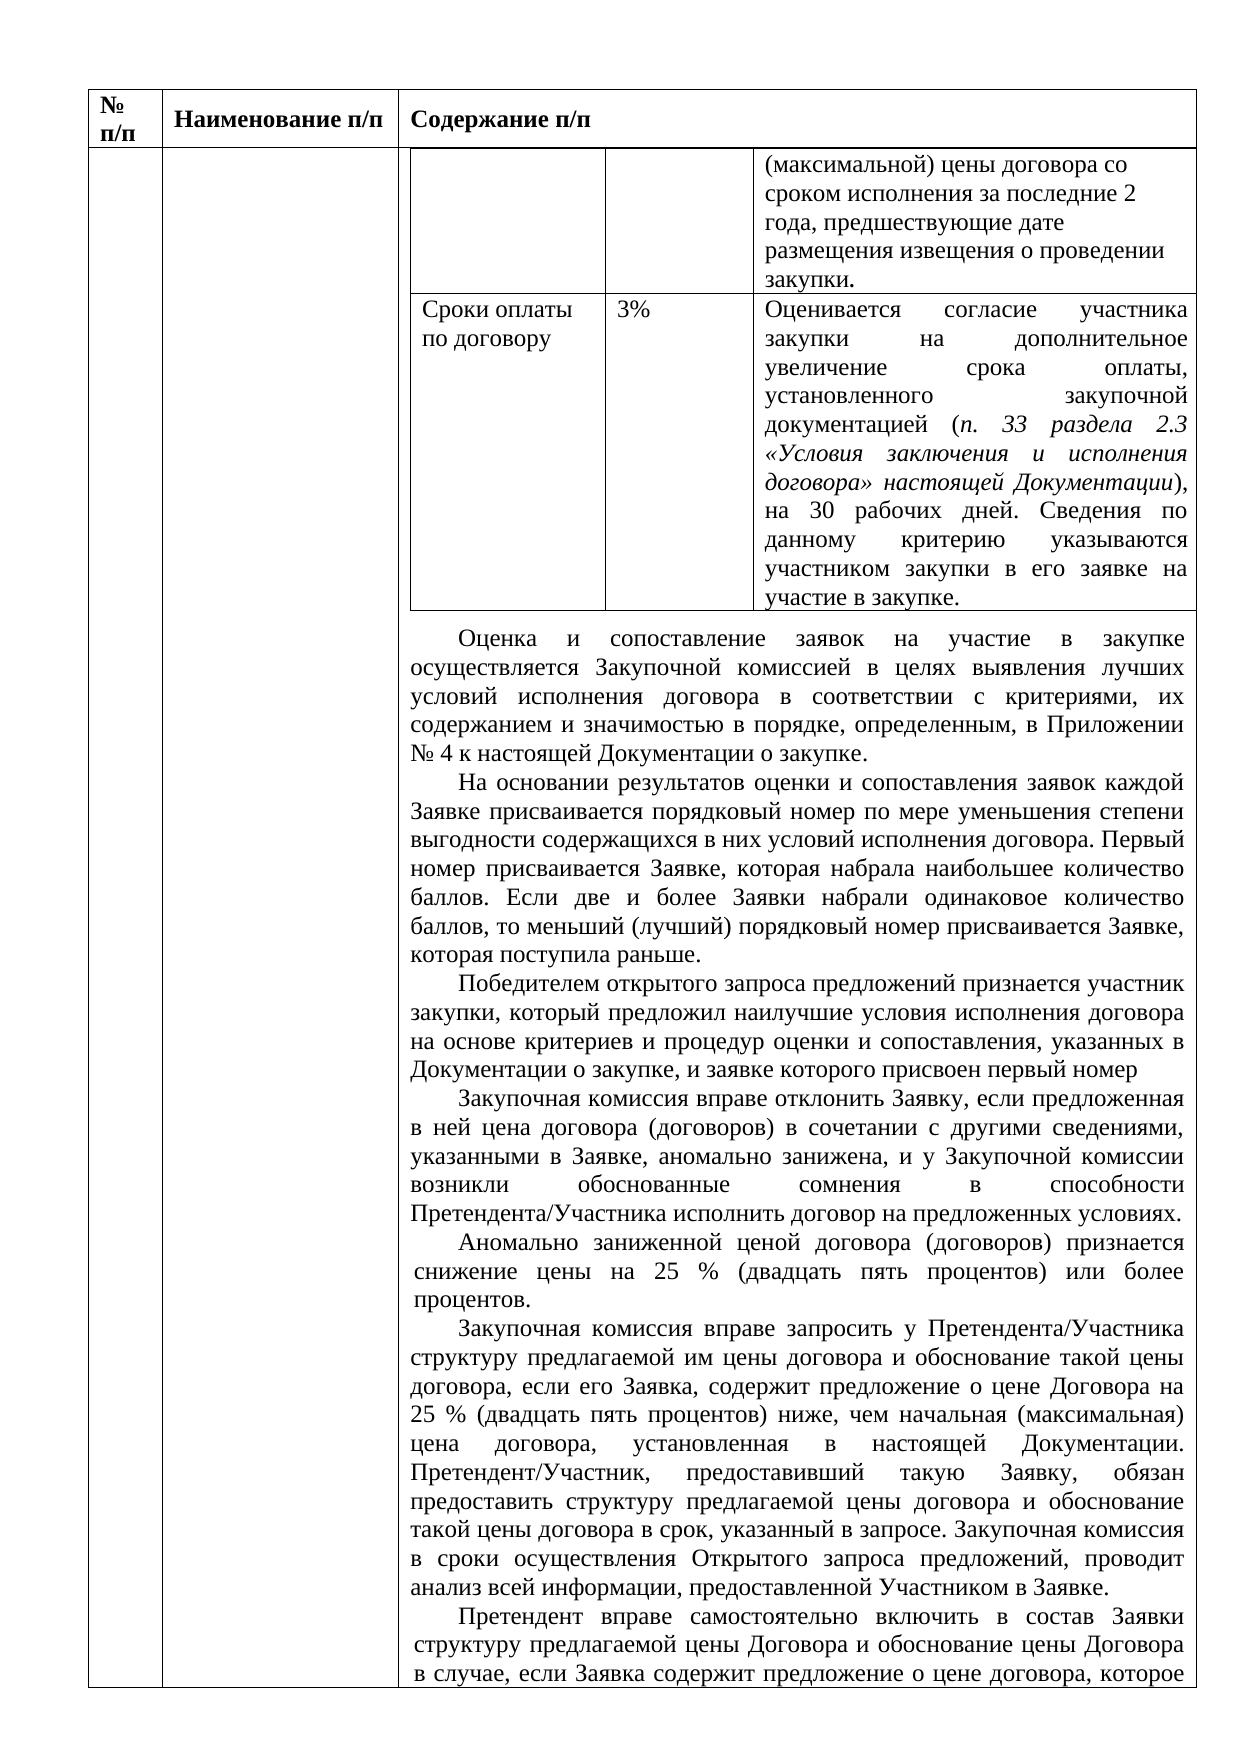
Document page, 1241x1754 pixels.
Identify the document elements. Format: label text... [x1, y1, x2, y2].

table_header Содержание п/п [399, 90, 1196, 147]
table_cell [89, 148, 162, 1687]
table_header № п/п [89, 90, 162, 147]
table_header Наименование п/п [163, 90, 398, 147]
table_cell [399, 148, 1196, 1687]
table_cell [163, 148, 398, 1687]
